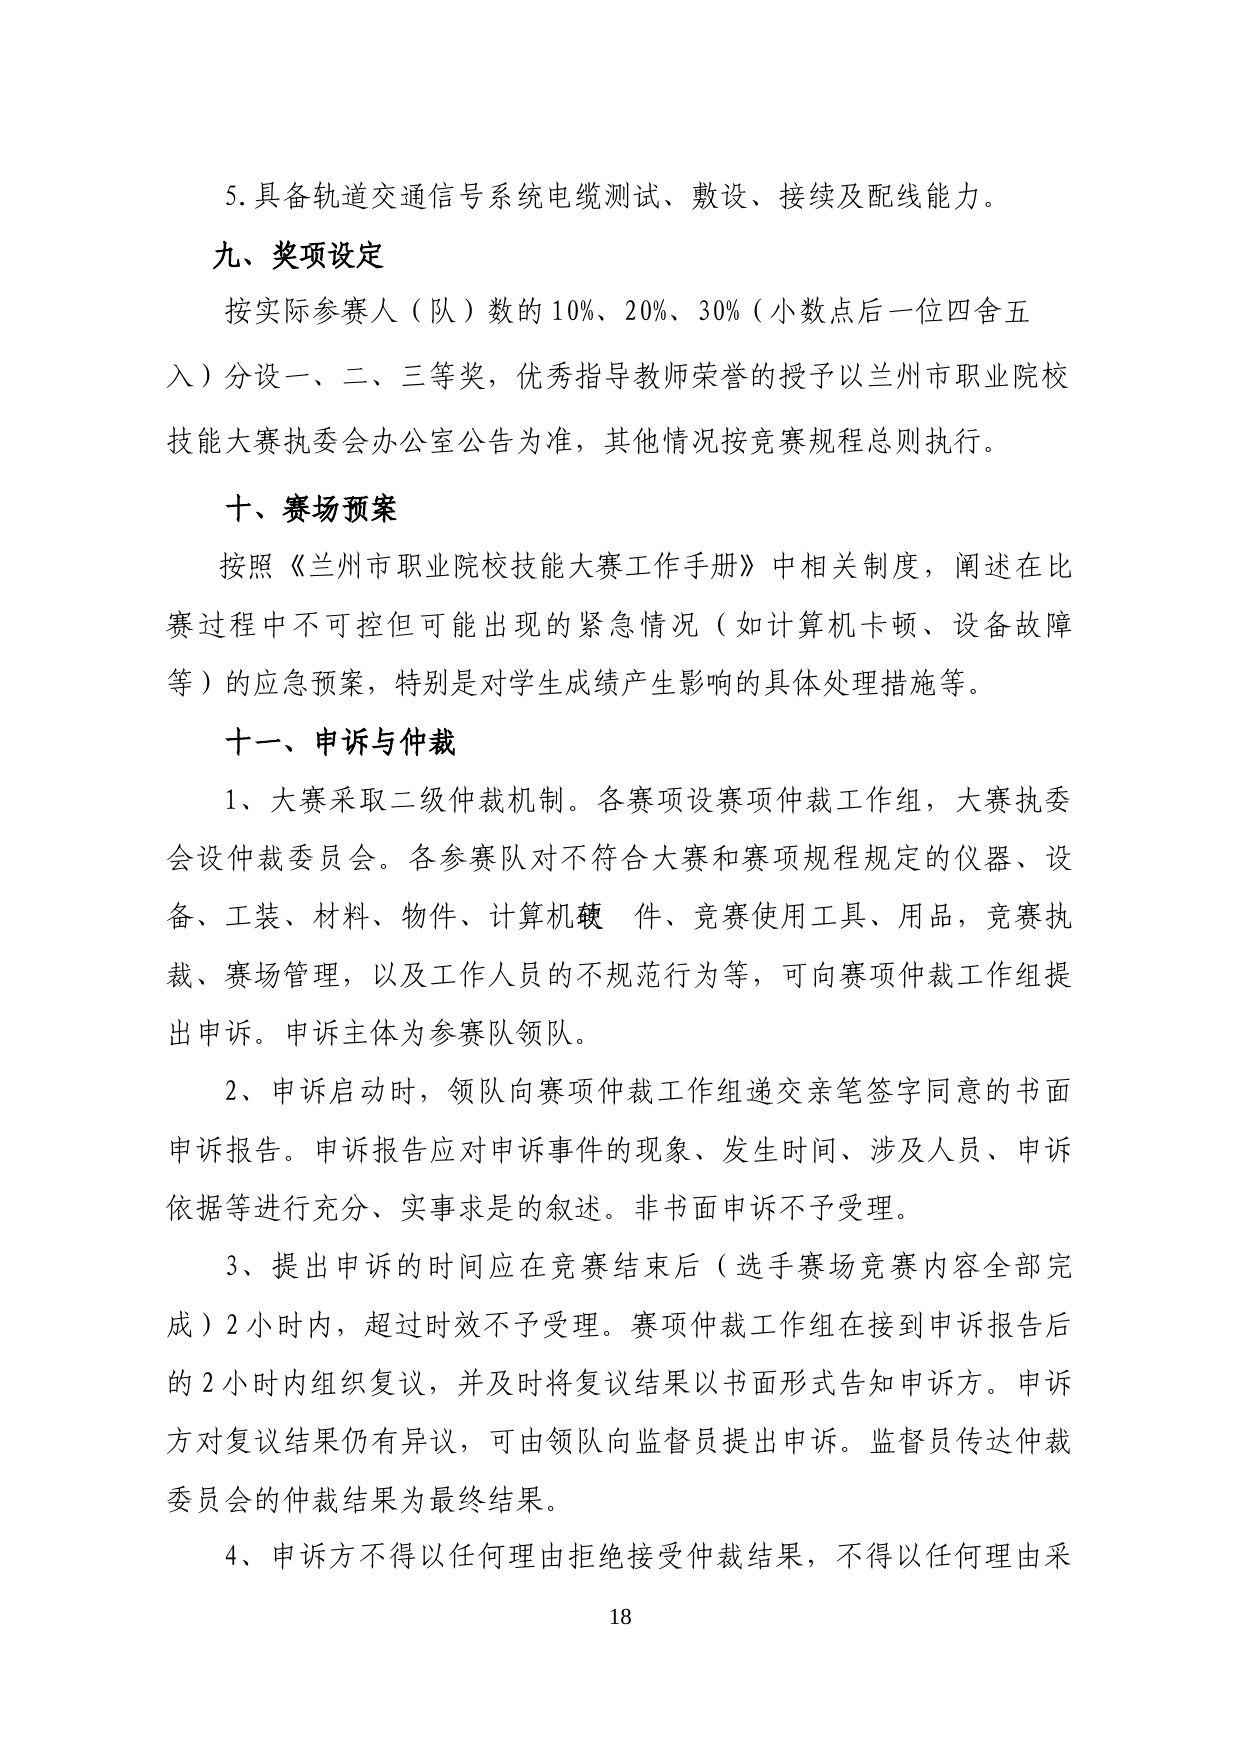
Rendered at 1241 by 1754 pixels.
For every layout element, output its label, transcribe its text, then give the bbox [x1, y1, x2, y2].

text 1、大赛采取二级仲裁机制。各赛项设赛项仲裁工作组，大赛执委会设仲裁委员会。各参赛队对不符合大赛和赛项规程规定的仪器、设备、工装、材料、物件、计算机软硬件、竞赛使用工具、用品，竞赛执裁、赛场管理，以及工作人员的不规范行为等，可向赛项仲裁工作组提出申诉。申诉主体为参赛队领队。 [165, 763, 1075, 1055]
text 按实际参赛人（队）数的10%、20%、30%（小数点后一位四舍五入）分设一、二、三等奖，优秀指导教师荣誉的授予以兰州市职业院校技能大赛执委会办公室公告为准，其他情况按竞赛规程总则执行。 [165, 277, 1075, 472]
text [165, 1522, 1075, 1587]
text 十、赛场预案 [165, 472, 1075, 530]
text 3、提出申诉的时间应在竞赛结束后（选手赛场竞赛内容全部完成）2小时内，超过时效不予受理。赛项仲裁工作组在接到申诉报告后的2小时内组织复议，并及时将复议结果以书面形式告知申诉方。申诉方对复议结果仍有异议，可由领队向监督员提出申诉。监督员传达仲裁委员会的仲裁结果为最终结果。 [165, 1230, 1075, 1522]
text 5.具备轨道交通信号系统电缆测试、敷设、接续及配线能力。 [165, 160, 1075, 218]
text 2、申诉启动时，领队向赛项仲裁工作组递交亲笔签字同意的书面申诉报告。申诉报告应对申诉事件的现象、发生时间、涉及人员、申诉依据等进行充分、实事求是的叙述。非书面申诉不予受理。 [165, 1055, 1075, 1230]
text 九、奖项设定 [165, 218, 1075, 277]
text 按照《兰州市职业院校技能大赛工作手册》中相关制度，阐述在比赛过程中不可控但可能出现的紧急情况（如计算机卡顿、设备故障等）的应急预案，特别是对学生成绩产生影响的具体处理措施等。 [165, 530, 1075, 705]
text 十一、申诉与仲裁 [165, 705, 1075, 763]
